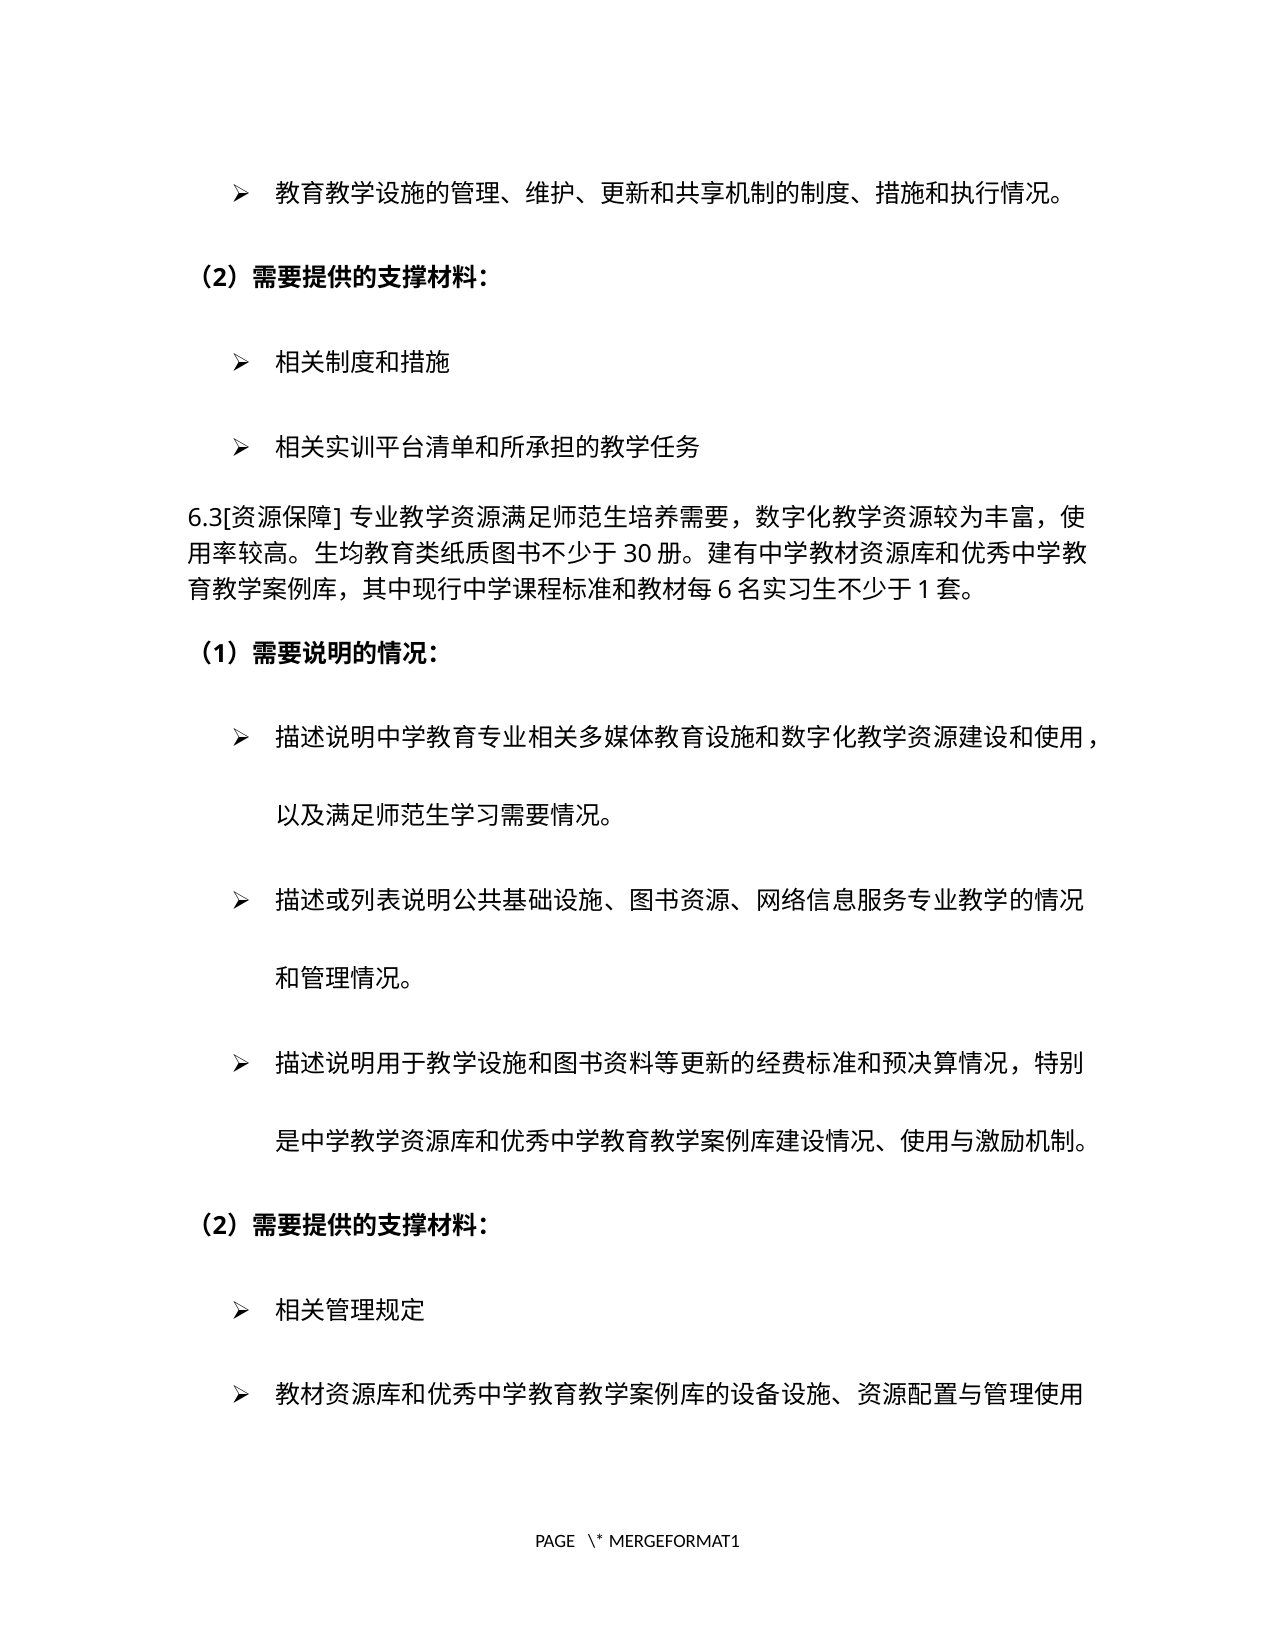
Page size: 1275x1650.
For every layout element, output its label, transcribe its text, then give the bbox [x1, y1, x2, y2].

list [231, 1361, 1087, 1426]
list 描述或列表说明公共基础设施、图书资源、网络信息服务专业教学的情况和管理情况。 [231, 866, 1087, 1009]
list 相关制度和措施 [231, 328, 1087, 393]
list 描述说明用于教学设施和图书资料等更新的经费标准和预决算情况，特别是中学教学资源库和优秀中学教育教学案例库建设情况、使用与激励机制。 [231, 1029, 1087, 1172]
text 6.3[资源保障] 专业教学资源满足师范生培养需要，数字化教学资源较为丰富，使用率较高。生均教育类纸质图书不少于30册。建有中学教材资源库和优秀中学教育教学案例库，其中现行中学课程标准和教材每6名实习生不少于1套。 [187, 497, 1087, 606]
list 相关管理规定 [231, 1276, 1087, 1341]
list 描述说明中学教育专业相关多媒体教育设施和数字化教学资源建设和使用，以及满足师范生学习需要情况。 [231, 703, 1087, 846]
list 相关实训平台清单和所承担的教学任务 [231, 413, 1087, 478]
list 教育教学设施的管理、维护、更新和共享机制的制度、措施和执行情况。 [231, 159, 1087, 224]
text （2）需要提供的支撑材料： [187, 1191, 1087, 1256]
text （2）需要提供的支撑材料： [187, 243, 1087, 308]
text （1）需要说明的情况： [187, 619, 1087, 684]
